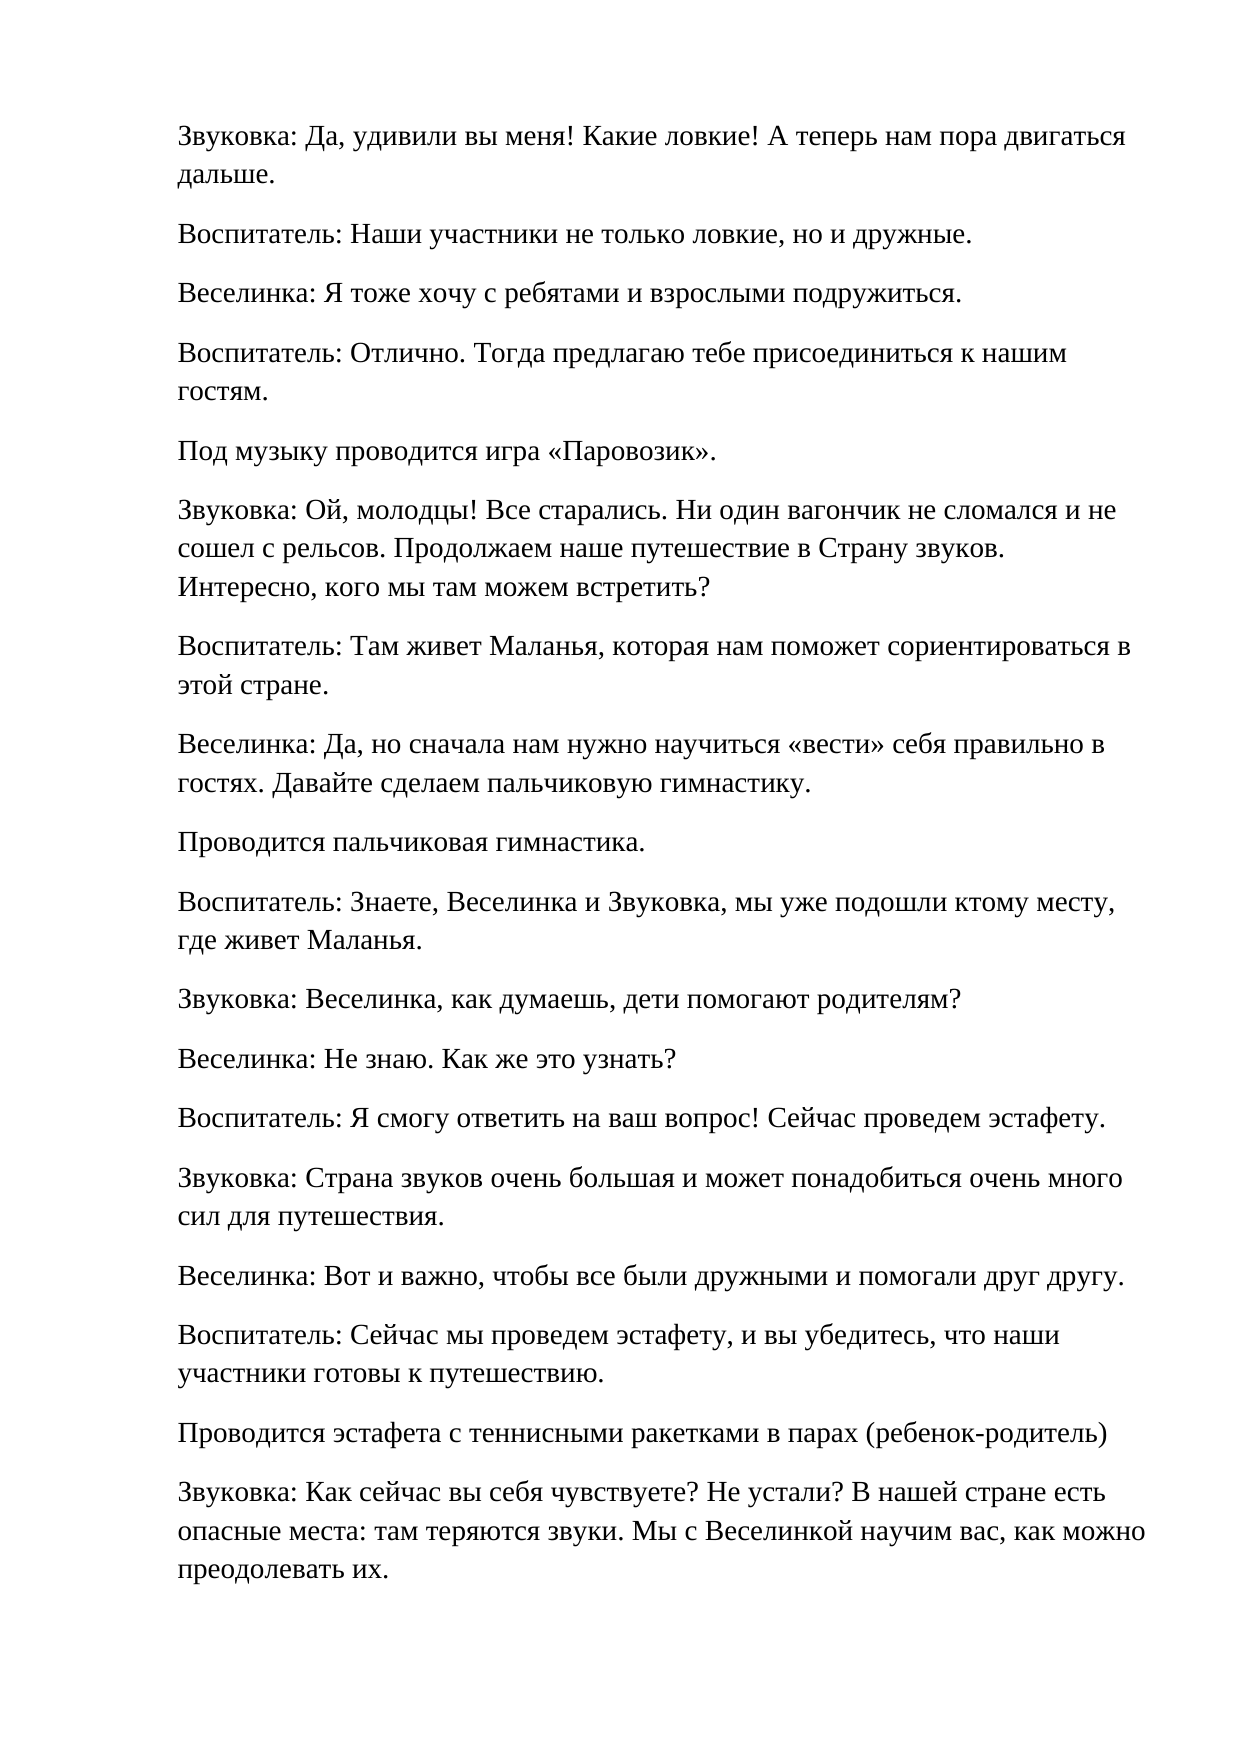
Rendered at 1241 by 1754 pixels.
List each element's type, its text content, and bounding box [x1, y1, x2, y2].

text Воспитатель: Я смогу ответить на ваш вопрос! Сейчас проведем эстафету. [177, 1100, 1152, 1134]
text Звуковка: Как сейчас вы себя чувствуете? Не устали? В нашей стране есть опасные места: там теряются звуки. Мы с Веселинкой научим вас, как можно преодолевать их. [177, 1474, 1152, 1585]
text Звуковка: Веселинка, как думаешь, дети помогают родителям? [177, 982, 1152, 1015]
text Воспитатель: Сейчас мы проведем эстафету, и вы убедитесь, что наши участники готовы к путешествию. [177, 1317, 1152, 1389]
text Проводится пальчиковая гимнастика. [177, 824, 1152, 858]
text Веселинка: Вот и важно, чтобы все были дружными и помогали друг другу. [177, 1258, 1152, 1291]
text Веселинка: Да, но сначала нам нужно научиться «вести» себя правильно в гостях. Давайте сделаем пальчиковую гимнастику. [177, 726, 1152, 798]
text Веселинка: Не знаю. Как же это узнать? [177, 1041, 1152, 1074]
text Звуковка: Ой, молодцы! Все старались. Ни один вагончик не сломался и не сошел с рельсов. Продолжаем наше путешествие в Страну звуков. Интересно, кого мы там можем встретить? [177, 492, 1152, 603]
text Под музыку проводится игра «Паровозик». [177, 433, 1152, 466]
text Звуковка: Да, удивили вы меня! Какие ловкие! А теперь нам пора двигаться дальше. [177, 118, 1152, 190]
text Проводится эстафета с теннисными ракетками в парах (ребенок-родитель) [177, 1415, 1152, 1448]
text Звуковка: Страна звуков очень большая и может понадобиться очень много сил для путешествия. [177, 1160, 1152, 1232]
text Воспитатель: Отлично. Тогда предлагаю тебе присоединиться к нашим гостям. [177, 335, 1152, 407]
text Воспитатель: Там живет Маланья, которая нам поможет сориентироваться в этой стране. [177, 628, 1152, 701]
text Воспитатель: Знаете, Веселинка и Звуковка, мы уже подошли ктому месту, где живет Маланья. [177, 884, 1152, 956]
text Воспитатель: Наши участники не только ловкие, но и дружные. [177, 216, 1152, 249]
text Веселинка: Я тоже хочу с ребятами и взрослыми подружиться. [177, 275, 1152, 309]
